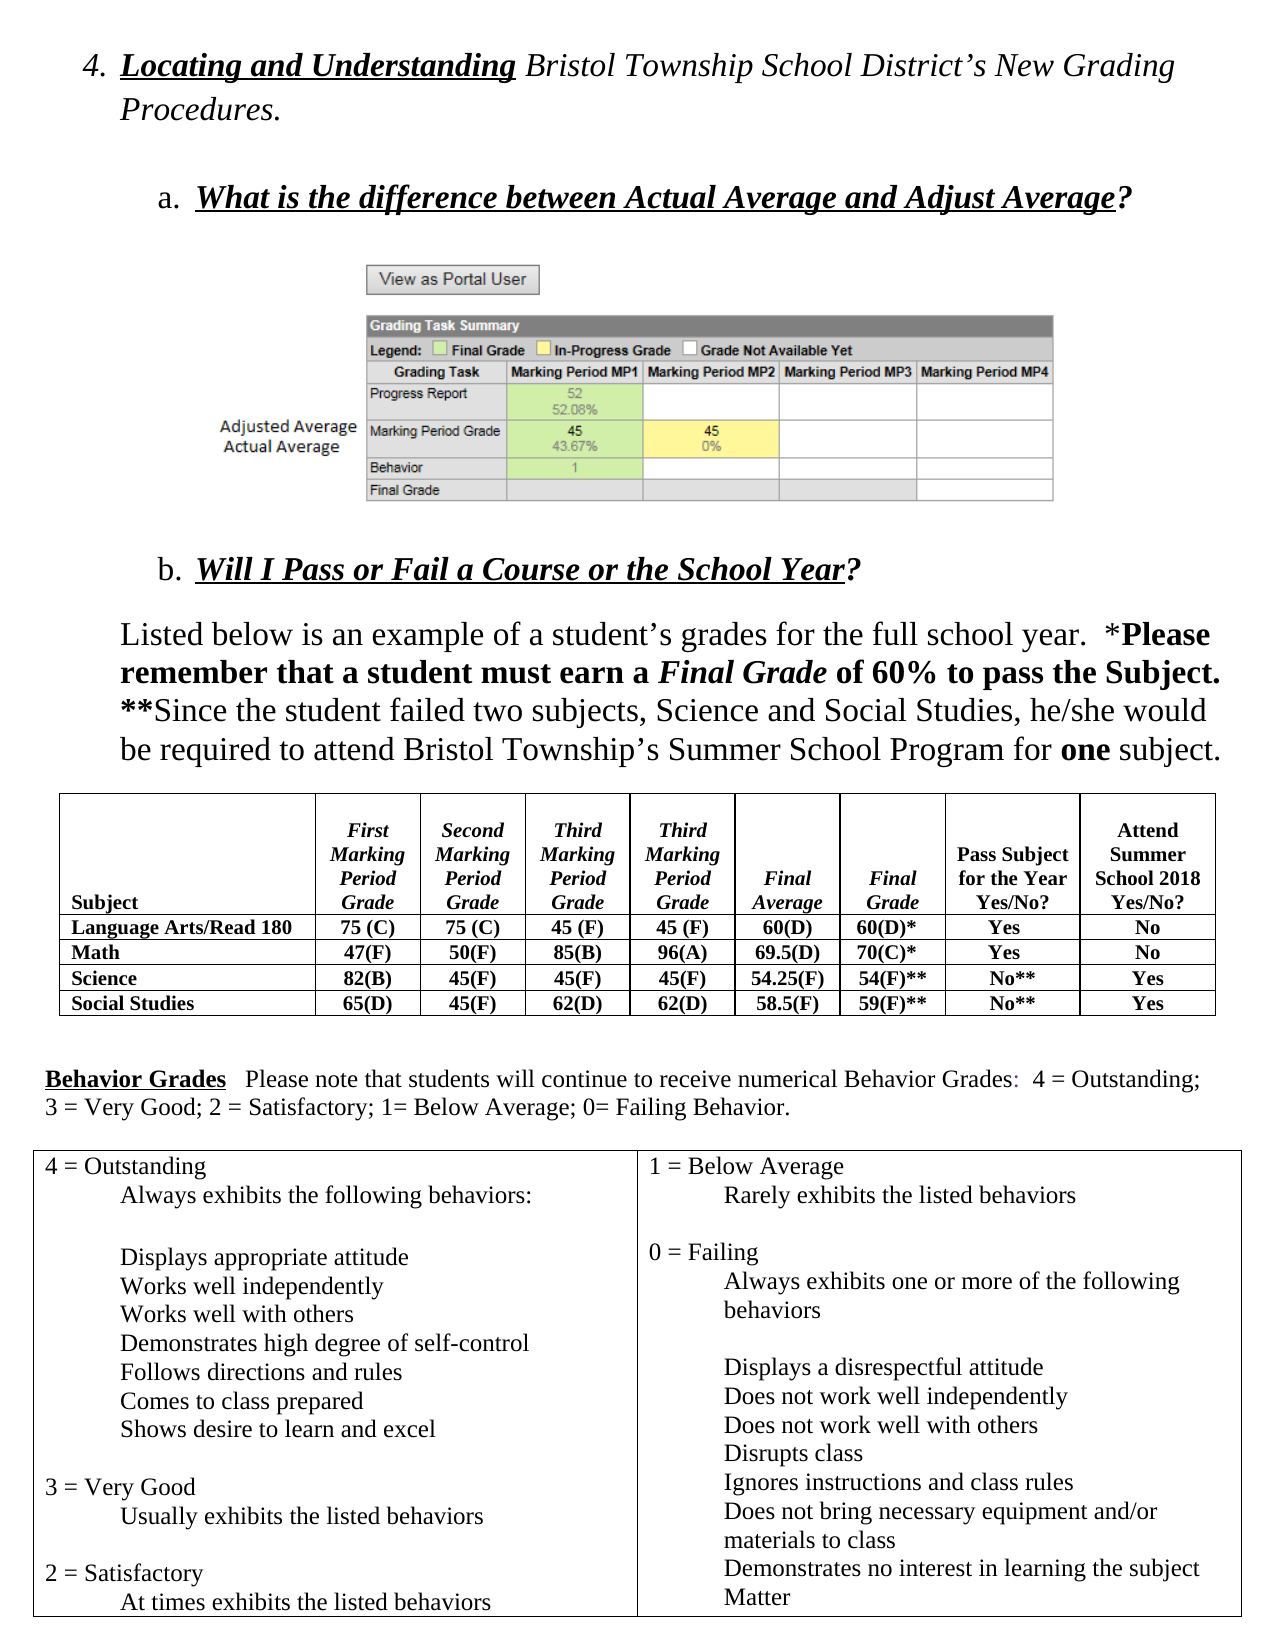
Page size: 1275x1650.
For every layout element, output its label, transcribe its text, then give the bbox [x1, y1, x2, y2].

table_cell 85(B) [526, 940, 629, 964]
table_cell 59(F)** [841, 991, 945, 1014]
table_cell 45(F) [631, 965, 734, 989]
table_cell Yes [1081, 965, 1215, 989]
text Behavior Grades Please note that students will continue to receive numerical Behavior Grades: 4 = Outstanding; [45, 1064, 1230, 1092]
text 3 = Very Good; 2 = Satisfactory; 1= Below Average; 0= Failing Behavior. [45, 1092, 1230, 1121]
table_header First Marking Period Grade [316, 794, 420, 914]
table_cell 45(F) [421, 965, 525, 989]
table_cell 82(B) [316, 965, 420, 989]
table_cell 96(A) [631, 940, 734, 964]
table_cell Math [60, 940, 315, 964]
table_cell Yes [946, 940, 1079, 964]
text Listed below is an example of a student’s grades for the full school year. *Please remember that a student must earn a Final Grade of 60% to pass the Subject. **Since the student failed two subjects, Science and Social Studies, he/she would be required to attend Bristol Township’s Summer School Program for one subject. [120, 614, 1230, 767]
table_cell 75 (C) [421, 915, 525, 939]
table_cell 54(F)** [841, 965, 945, 989]
table_header 4 = Outstanding Always exhibits the following behaviors: Displays appropriate attitude Works well independently Works well with others Demonstrates high degree of self-control Follows directions and rules Comes to class prepared Shows desire to learn and excel 3 = Very Good Usually exhibits the listed behaviors 2 = Satisfactory At times exhibits the listed behaviors [34, 1151, 637, 1616]
table_cell 69.5(D) [736, 940, 839, 964]
table_cell No [1081, 940, 1215, 964]
table_header Third Marking Period Grade [526, 794, 629, 914]
table_cell Yes [946, 915, 1079, 939]
table_cell 75 (C) [316, 915, 420, 939]
table_cell 50(F) [421, 940, 525, 964]
table_header Final Average [736, 794, 839, 914]
table_cell 60(D)* [841, 915, 945, 939]
picture [215, 242, 1060, 524]
table_cell Social Studies [60, 991, 315, 1014]
table_header Third Marking Period Grade [631, 794, 734, 914]
table_header Final Grade [841, 794, 945, 914]
table_cell 58.5(F) [736, 991, 839, 1014]
table_cell 45 (F) [526, 915, 629, 939]
table_cell Yes [1081, 991, 1215, 1014]
table_header Pass Subject for the Year Yes/No? [946, 794, 1079, 914]
table_header Second Marking Period Grade [421, 794, 525, 914]
table_header Subject [60, 794, 315, 914]
table_cell 70(C)* [841, 940, 945, 964]
list Will I Pass or Fail a Course or the School Year? [157, 549, 1230, 587]
table_cell Science [60, 965, 315, 989]
table_cell No** [946, 965, 1079, 989]
list Locating and Understanding Bristol Township School District’s New Grading Procedures. [82, 45, 1230, 127]
table_header Attend Summer School 2018 Yes/No? [1081, 794, 1215, 914]
table_header 1 = Below Average Rarely exhibits the listed behaviors 0 = Failing Always exhibits one or more of the following behaviors Displays a disrespectful attitude Does not work well independently Does not work well with others Disrupts class Ignores instructions and class rules Does not bring necessary equipment and/or materials to class Demonstrates no interest in learning the subject Matter [638, 1151, 1241, 1616]
table_cell 45(F) [421, 991, 525, 1014]
table_cell No** [946, 991, 1079, 1014]
table_cell 65(D) [316, 991, 420, 1014]
table_cell 62(D) [631, 991, 734, 1014]
table_cell 54.25(F) [736, 965, 839, 989]
list What is the difference between Actual Average and Adjust Average? [157, 177, 1230, 216]
table_cell 47(F) [316, 940, 420, 964]
table_cell Language Arts/Read 180 [60, 915, 315, 939]
table_cell 45 (F) [631, 915, 734, 939]
table_cell 62(D) [526, 991, 629, 1014]
table_cell No [1081, 915, 1215, 939]
table_cell 45(F) [526, 965, 629, 989]
table_cell 60(D) [736, 915, 839, 939]
